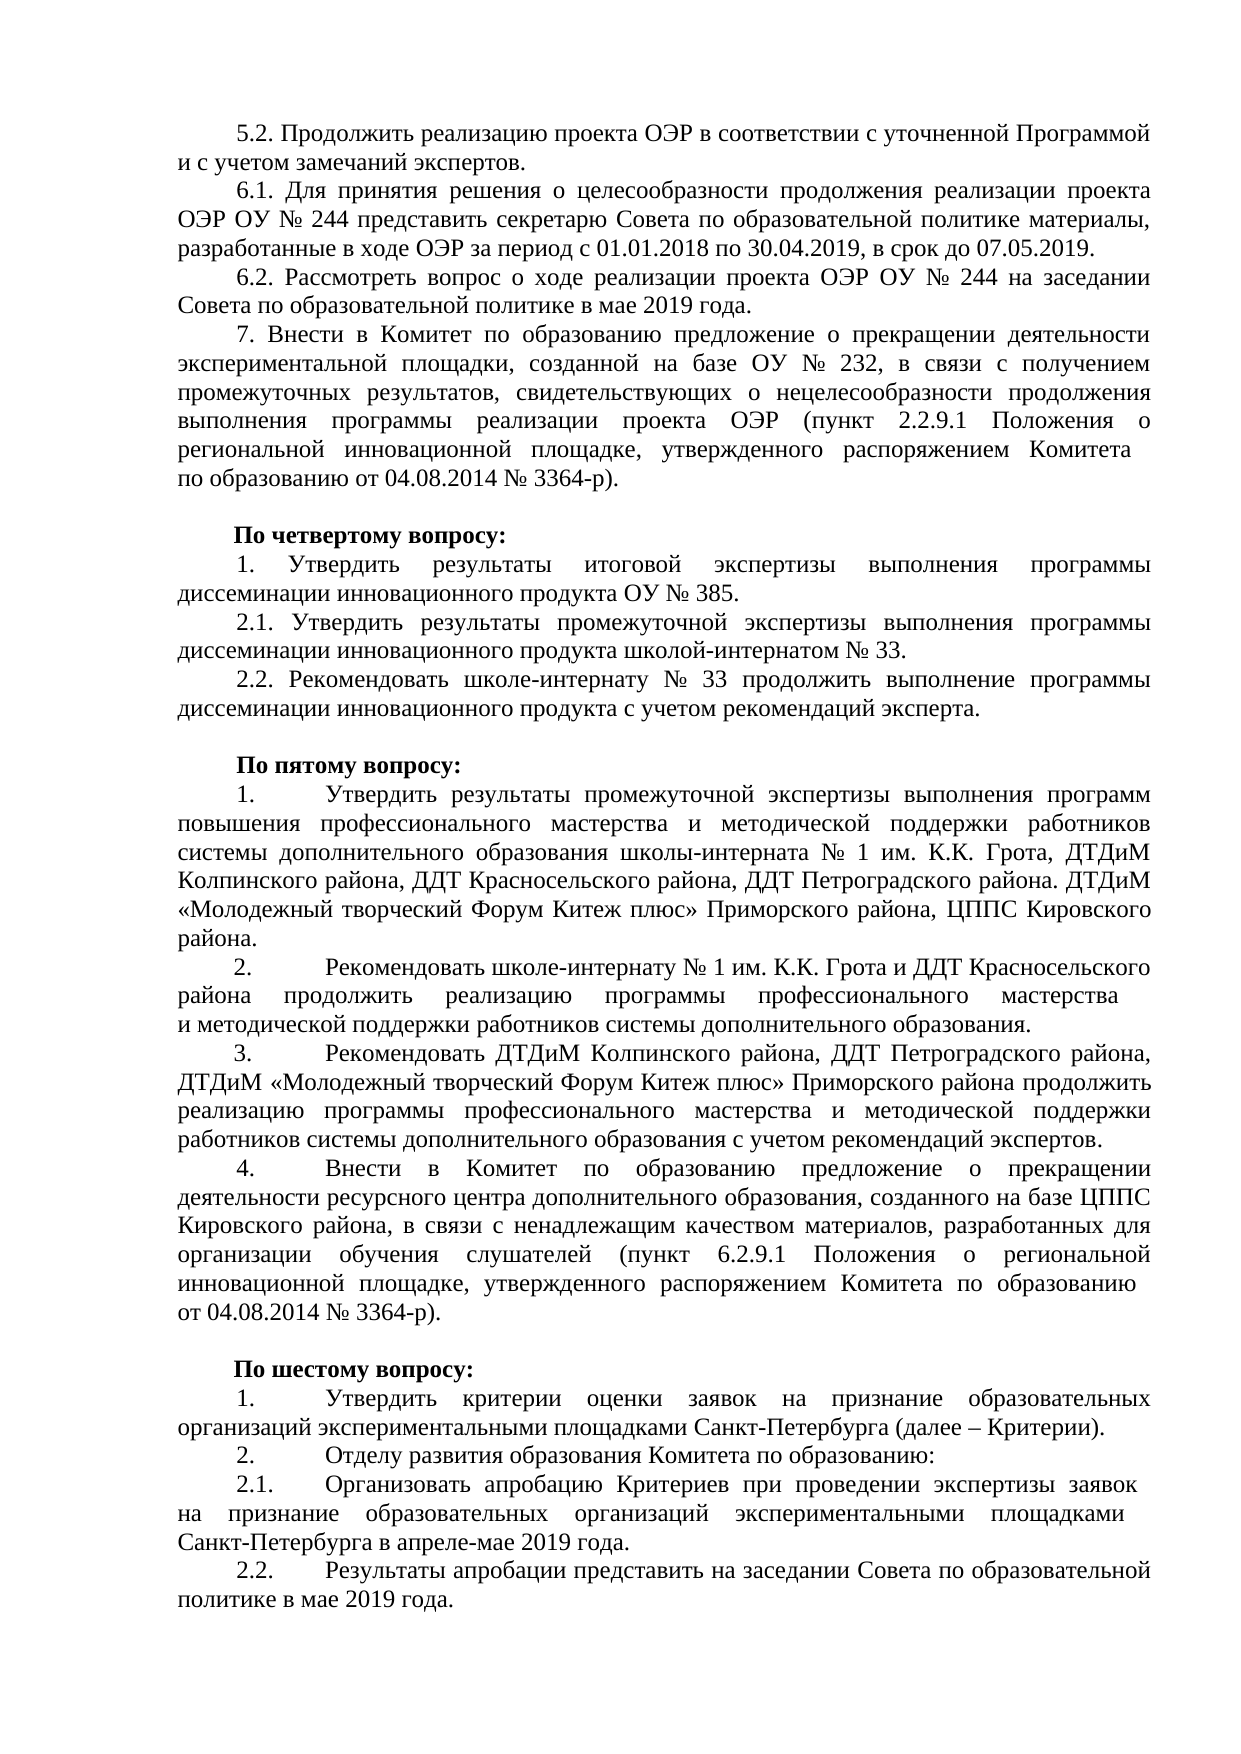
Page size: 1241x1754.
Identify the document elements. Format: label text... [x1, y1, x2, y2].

text По четвертому вопросу: [177, 521, 1152, 549]
list Результаты апробации представить на заседании Совета по образовательной политике в мае 2019 года. [177, 1556, 1152, 1613]
text 1. Утвердить результаты итоговой экспертизы выполнения программы диссеминации инновационного продукта ОУ № 385. [177, 549, 1152, 607]
text 7. Внести в Комитет по образованию предложение о прекращении деятельности экспериментальной площадки, созданной на базе ОУ № 232, в связи с получением промежуточных результатов, свидетельствующих о нецелесообразности продолжения выполнения программы реализации проекта ОЭР (пункт 2.2.9.1 Положения о региональной инновационной площадке, утвержденного распоряжением Комитета по образованию от 04.08.2014 № 3364-р). [177, 319, 1152, 492]
text 2.2. Рекомендовать школе-интернату № 33 продолжить выполнение программы диссеминации инновационного продукта с учетом рекомендаций эксперта. [177, 664, 1152, 722]
text 2.1. Утвердить результаты промежуточной экспертизы выполнения программы диссеминации инновационного продукта школой-интернатом № 33. [177, 607, 1152, 664]
list Организовать апробацию Критериев при проведении экспертизы заявок на признание образовательных организаций экспериментальными площадками Санкт-Петербурга в апреле-мае 2019 года. [177, 1469, 1152, 1556]
list Рекомендовать школе-интернату № 1 им. К.К. Грота и ДДТ Красносельского района продолжить реализацию программы профессионального мастерства и методической поддержки работников системы дополнительного образования. [177, 952, 1152, 1038]
text По пятому вопросу: [177, 751, 1152, 779]
text 6.1. Для принятия решения о целесообразности продолжения реализации проекта ОЭР ОУ № 244 представить секретарю Совета по образовательной политике материалы, разработанные в ходе ОЭР за период с 01.01.2018 по 30.04.2019, в срок до 07.05.2019. [177, 176, 1152, 262]
list Утвердить критерии оценки заявок на признание образовательных организаций экспериментальными площадками Санкт-Петербурга (далее – Критерии). [177, 1383, 1152, 1441]
text 6.2. Рассмотреть вопрос о ходе реализации проекта ОЭР ОУ № 244 на заседании Совета по образовательной политике в мае 2019 года. [177, 262, 1152, 319]
list Отделу развития образования Комитета по образованию: [177, 1441, 1152, 1469]
text 5.2. Продолжить реализацию проекта ОЭР в соответствии с уточненной Программой и с учетом замечаний экспертов. [177, 118, 1152, 176]
text По шестому вопросу: [177, 1354, 1152, 1383]
list Внести в Комитет по образованию предложение о прекращении деятельности ресурсного центра дополнительного образования, созданного на базе ЦППС Кировского района, в связи с ненадлежащим качеством материалов, разработанных для организации обучения слушателей (пункт 6.2.9.1 Положения о региональной инновационной площадке, утвержденного распоряжением Комитета по образованию от 04.08.2014 № 3364-р). [177, 1153, 1152, 1326]
list Утвердить результаты промежуточной экспертизы выполнения программ повышения профессионального мастерства и методической поддержки работников системы дополнительного образования школы-интерната № 1 им. К.К. Грота, ДТДиМ Колпинского района, ДДТ Красносельского района, ДДТ Петроградского района. ДТДиМ «Молодежный творческий Форум Китеж плюс» Приморского района, ЦППС Кировского района. [177, 779, 1152, 952]
list Рекомендовать ДТДиМ Колпинского района, ДДТ Петроградского района, ДТДиМ «Молодежный творческий Форум Китеж плюс» Приморского района продолжить реализацию программы профессионального мастерства и методической поддержки работников системы дополнительного образования с учетом рекомендаций экспертов. [177, 1038, 1152, 1153]
